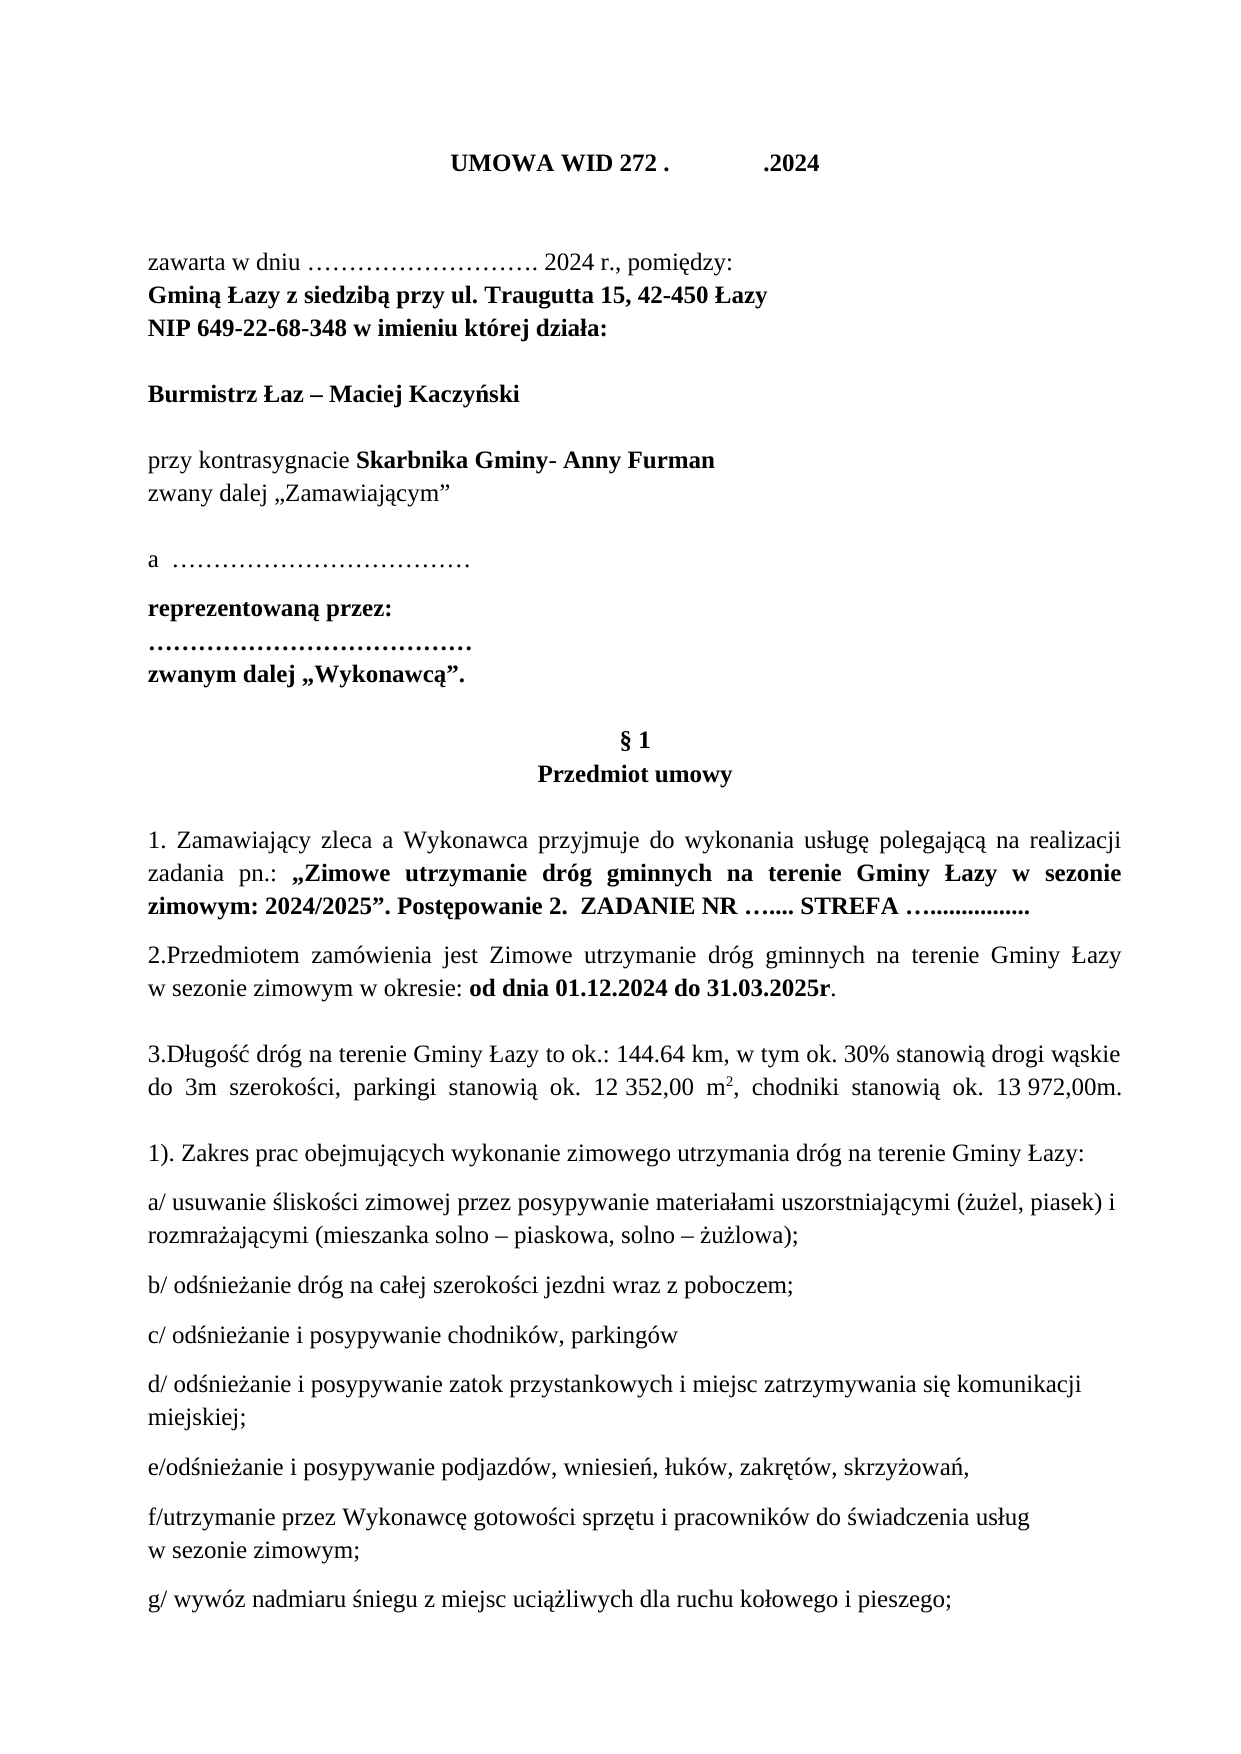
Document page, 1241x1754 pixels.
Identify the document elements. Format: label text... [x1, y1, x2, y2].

text zwanym dalej „Wykonawcą”. [148, 659, 1122, 688]
text Burmistrz Łaz – Maciej Kaczyński [148, 379, 1122, 407]
text 3.Długość dróg na terenie Gminy Łazy to ok.: 144.64 km, w tym ok. 30% stanowią drogi wąskie do 3m szerokości, parkingi stanowią ok. 12 352,00 m2, chodniki stanowią ok. 13 972,00m. [148, 1039, 1122, 1133]
text 1. Zamawiający zleca a Wykonawca przyjmuje do wykonania usługę polegającą na realizacji zadania pn.: „Zimowe utrzymanie dróg gminnych na terenie Gminy Łazy w sezonie zimowym: 2024/2025”. Postępowanie 2. ZADANIE NR ….... STREFA …................ [148, 825, 1122, 919]
text zwany dalej „Zamawiającym” [148, 478, 1122, 507]
text § 1 [148, 726, 1122, 754]
text c/ odśnieżanie i posypywanie chodników, parkingów [148, 1320, 1122, 1348]
text reprezentowaną przez: [148, 593, 1122, 622]
text ………………………………… [148, 627, 1122, 655]
text e/odśnieżanie i posypywanie podjazdów, wniesień, łuków, zakrętów, skrzyżowań, [148, 1452, 1122, 1481]
text a/ usuwanie śliskości zimowej przez posypywanie materiałami uszorstniającymi (żużel, piasek) i rozmrażającymi (mieszanka solno – piaskowa, solno – żużlowa); [148, 1187, 1122, 1249]
text zawarta w dniu ………………………. 2024 r., pomiędzy: [148, 247, 1122, 275]
text Przedmiot umowy [148, 759, 1122, 787]
text f/utrzymanie przez Wykonawcę gotowości sprzętu i pracowników do świadczenia usług w sezonie zimowym; [148, 1502, 1122, 1563]
text UMOWA WID 272 . .2024 [148, 148, 1122, 176]
text Gminą Łazy z siedzibą przy ul. Traugutta 15, 42-450 Łazy [148, 280, 1122, 308]
text d/ odśnieżanie i posypywanie zatok przystankowych i miejsc zatrzymywania się komunikacji miejskiej; [148, 1369, 1122, 1431]
text 2.Przedmiotem zamówienia jest Zimowe utrzymanie dróg gminnych na terenie Gminy Łazy w sezonie zimowym w okresie: od dnia 01.12.2024 do 31.03.2025r. [148, 940, 1122, 1002]
text NIP 649-22-68-348 w imieniu której działa: [148, 313, 1122, 341]
text przy kontrasygnacie Skarbnika Gminy- Anny Furman [148, 445, 1122, 473]
text b/ odśnieżanie dróg na całej szerokości jezdni wraz z poboczem; [148, 1270, 1122, 1299]
text 1). Zakres prac obejmujących wykonanie zimowego utrzymania dróg na terenie Gminy Łazy: [148, 1138, 1122, 1166]
text g/ wywóz nadmiaru śniegu z miejsc uciążliwych dla ruchu kołowego i pieszego; [148, 1584, 1122, 1613]
text a ……………………………… [148, 544, 1122, 573]
